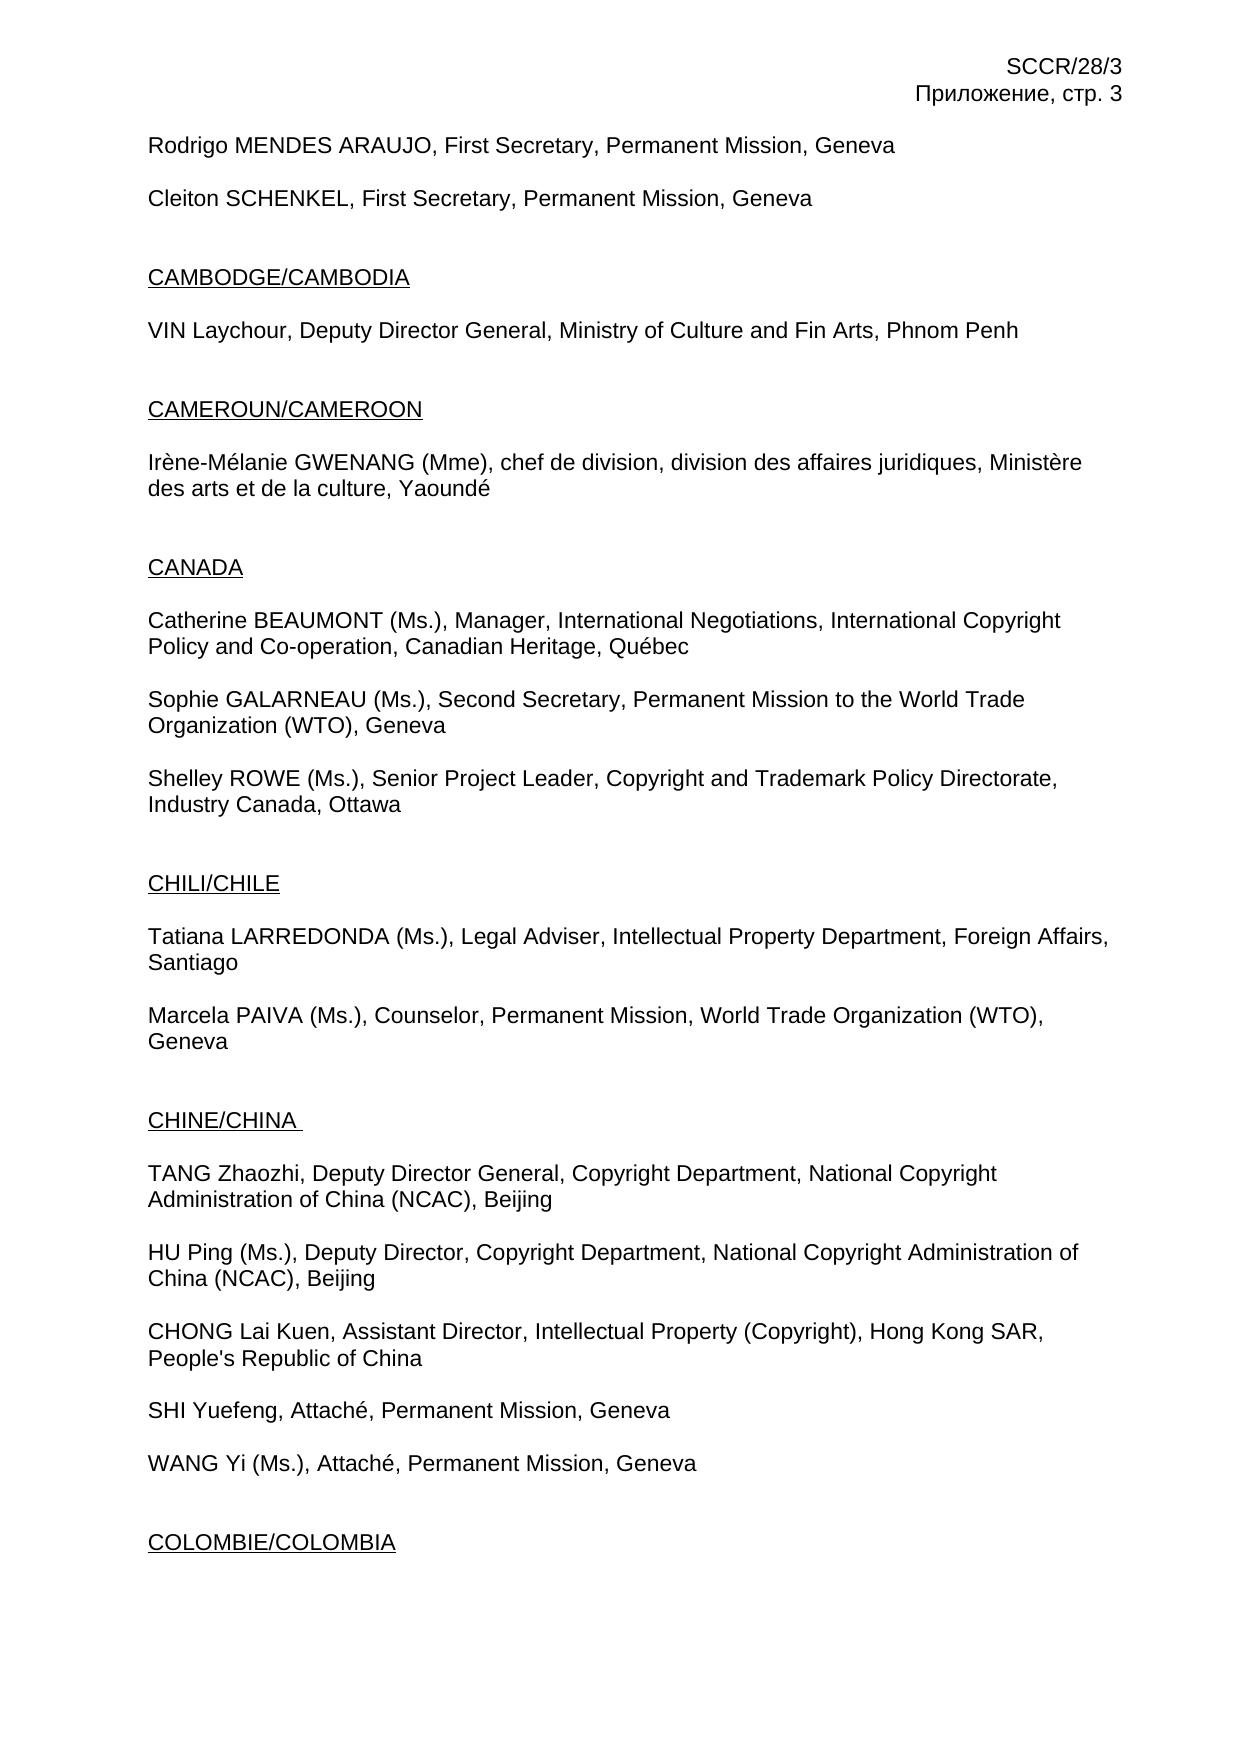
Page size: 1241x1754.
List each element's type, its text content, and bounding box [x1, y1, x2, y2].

text Tatiana LARREDONDA (Ms.), Legal Adviser, Intellectual Property Department, Foreign Affairs, Santiago [148, 923, 1122, 976]
text TANG Zhaozhi, Deputy Director General, Copyright Department, National Copyright Administration of China (NCAC), Beijing [148, 1160, 1122, 1213]
text COLOMBIE/COLOMBIA [148, 1529, 1122, 1555]
text Catherine BEAUMONT (Ms.), Manager, International Negotiations, International Copyright Policy and Co-operation, Canadian Heritage, Québec [148, 607, 1122, 659]
text Sophie GALARNEAU (Ms.), Second Secretary, Permanent Mission to the World Trade Organization (WTO), Geneva [148, 686, 1122, 738]
text HU Ping (Ms.), Deputy Director, Copyright Department, National Copyright Administration of China (NCAC), Beijing [148, 1239, 1122, 1292]
text CHILI/CHILE [148, 870, 1122, 896]
text Rodrigo MENDES ARAUJO, First Secretary, Permanent Mission, Geneva [148, 132, 1122, 158]
text Shelley ROWE (Ms.), Senior Project Leader, Copyright and Trademark Policy Directorate, Industry Canada, Ottawa [148, 765, 1122, 817]
text Marcela PAIVA (Ms.), Counselor, Permanent Mission, World Trade Organization (WTO), Geneva [148, 1002, 1122, 1054]
text CANADA [148, 554, 1122, 580]
text CHINE/CHINA [148, 1107, 1122, 1134]
text SHI Yuefeng, Attaché, Permanent Mission, Geneva [148, 1397, 1122, 1423]
text Cleiton SCHENKEL, First Secretary, Permanent Mission, Geneva [148, 185, 1122, 211]
text VIN Laychour, Deputy Director General, Ministry of Culture and Fin Arts, Phnom Penh [148, 317, 1122, 343]
text CAMEROUN/CAMEROON [148, 396, 1122, 422]
text CHONG Lai Kuen, Assistant Director, Intellectual Property (Copyright), Hong Kong SAR, People's Republic of China [148, 1318, 1122, 1371]
text CAMBODGE/CAMBODIA [148, 264, 1122, 290]
text Irène-Mélanie GWENANG (Mme), chef de division, division des affaires juridiques, Ministère des arts et de la culture, Yaoundé [148, 448, 1122, 501]
text WANG Yi (Ms.), Attaché, Permanent Mission, Geneva [148, 1450, 1122, 1476]
